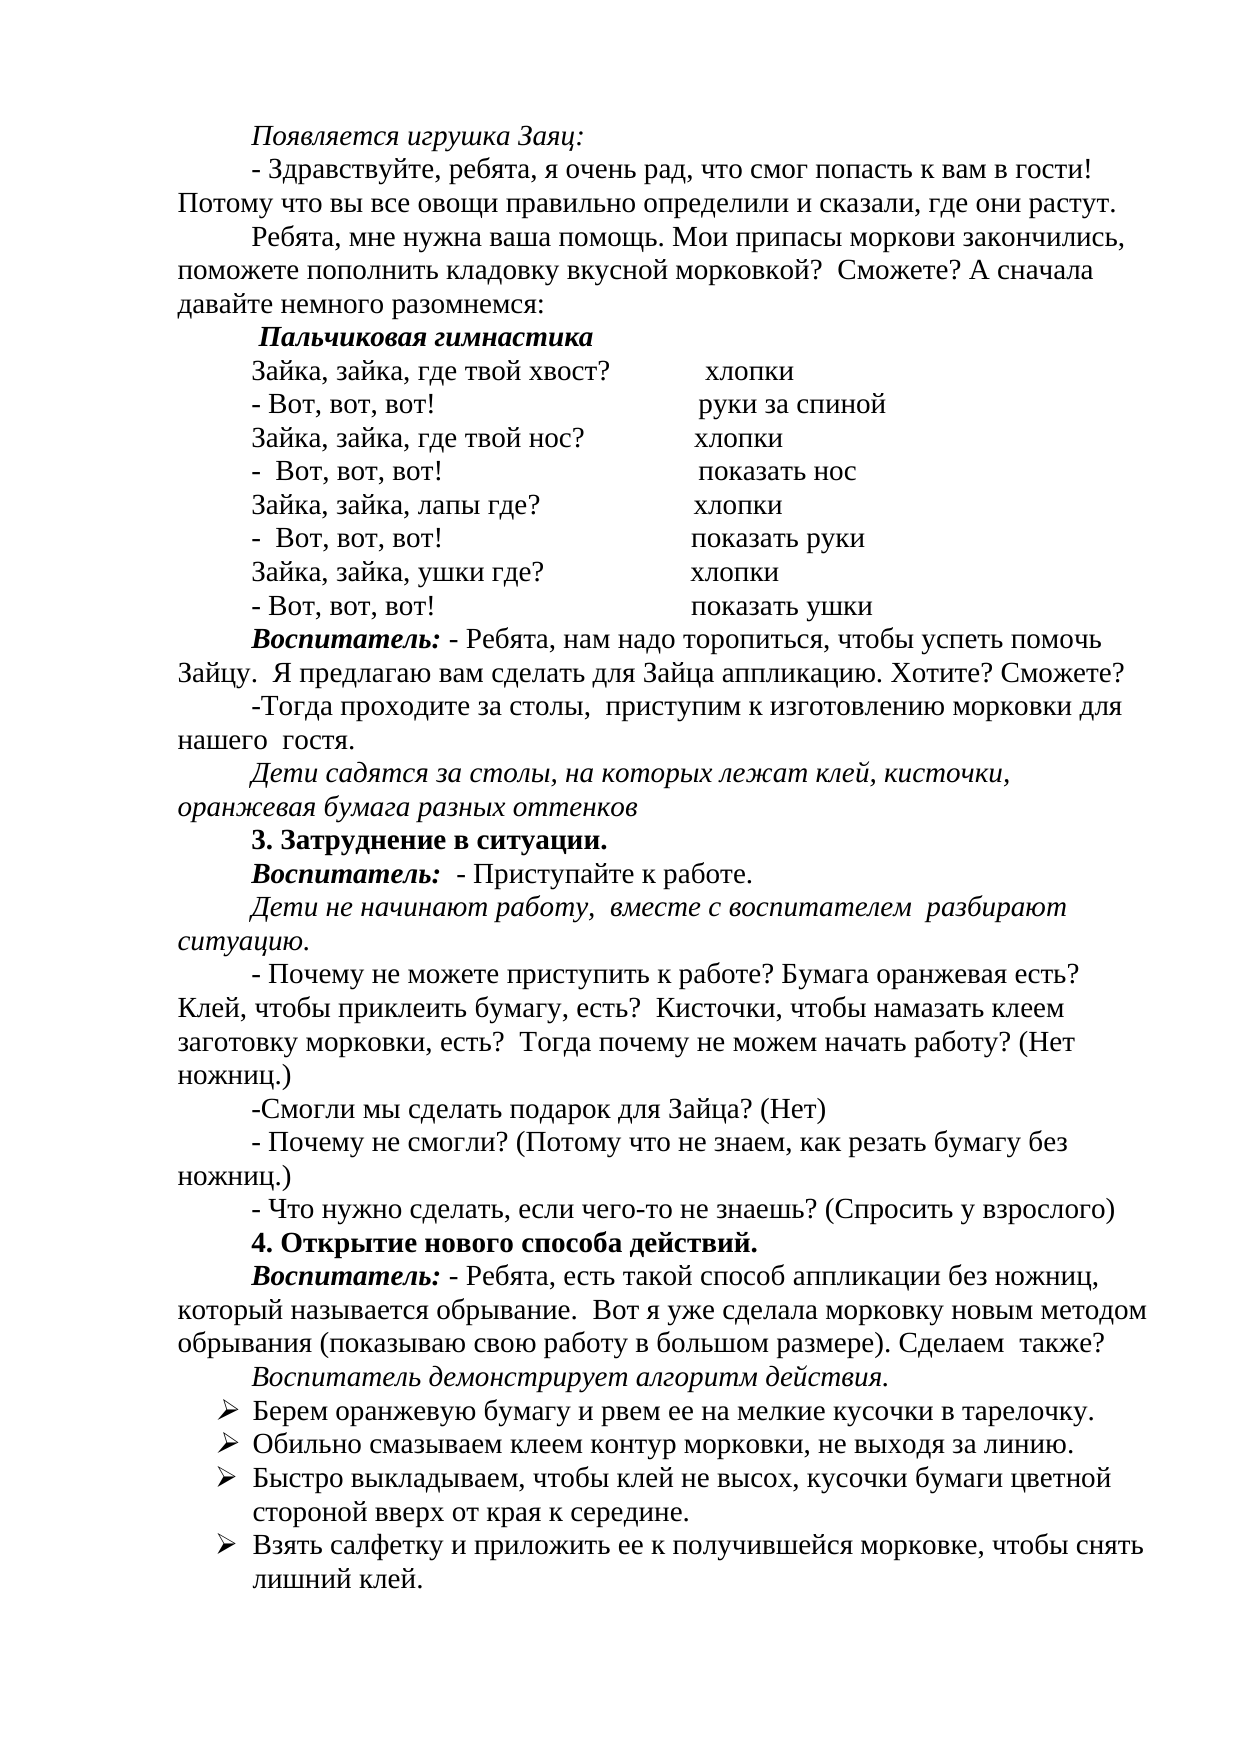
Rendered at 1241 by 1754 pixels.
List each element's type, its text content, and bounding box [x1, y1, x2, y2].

text - Вот, вот, вот! показать ушки [177, 588, 1152, 621]
text Воспитатель: - Ребята, есть такой способ аппликации без ножниц, который называется обрывание. Вот я уже сделала морковку новым методом обрывания (показываю свою работу в большом размере). Сделаем также? [177, 1258, 1152, 1359]
text -Тогда проходите за столы, приступим к изготовлению морковки для нашего гостя. [177, 688, 1152, 755]
text Дети садятся за столы, на которых лежат клей, кисточки, оранжевая бумага разных оттенков [177, 755, 1152, 822]
text - Вот, вот, вот! показать руки [177, 521, 1152, 554]
text Воспитатель: - Приступайте к работе. [177, 856, 1152, 889]
text Зайка, зайка, где твой хвост? хлопки [177, 353, 1152, 386]
list Быстро выкладываем, чтобы клей не высох, кусочки бумаги цветной стороной вверх от края к середине. [215, 1460, 1152, 1527]
text Зайка, зайка, ушки где? хлопки [177, 554, 1152, 588]
text - Что нужно сделать, если чего-то не знаешь? (Спросить у взрослого) [177, 1191, 1152, 1225]
text 4. Открытие нового способа действий. [177, 1225, 1152, 1258]
text Ребята, мне нужна ваша помощь. Мои припасы моркови закончились, поможете пополнить кладовку вкусной морковкой? Сможете? А сначала давайте немного разомнемся: [177, 219, 1152, 319]
text Зайка, зайка, где твой нос? хлопки [177, 420, 1152, 453]
list Взять салфетку и приложить ее к получившейся морковке, чтобы снять лишний клей. [215, 1527, 1152, 1594]
text Воспитатель: - Ребята, нам надо торопиться, чтобы успеть помочь Зайцу. Я предлагаю вам сделать для Зайца аппликацию. Хотите? Сможете? [177, 621, 1152, 688]
text - Вот, вот, вот! показать нос [177, 453, 1152, 487]
text 3. Затруднение в ситуации. [177, 822, 1152, 856]
list Берем оранжевую бумагу и рвем ее на мелкие кусочки в тарелочку. [215, 1393, 1152, 1426]
text -Смогли мы сделать подарок для Зайца? (Нет) [177, 1091, 1152, 1124]
list Обильно смазываем клеем контур морковки, не выходя за линию. [215, 1426, 1152, 1460]
text Зайка, зайка, лапы где? хлопки [177, 487, 1152, 521]
text - Вот, вот, вот! руки за спиной [177, 386, 1152, 420]
text - Почему не можете приступить к работе? Бумага оранжевая есть? Клей, чтобы приклеить бумагу, есть? Кисточки, чтобы намазать клеем заготовку морковки, есть? Тогда почему не можем начать работу? (Нет ножниц.) [177, 957, 1152, 1091]
text Дети не начинают работу, вместе с воспитателем разбирают ситуацию. [177, 889, 1152, 957]
text Воспитатель демонстрирует алгоритм действия. [177, 1359, 1152, 1393]
text - Почему не смогли? (Потому что не знаем, как резать бумагу без ножниц.) [177, 1124, 1152, 1191]
text Пальчиковая гимнастика [177, 319, 1152, 353]
text Появляется игрушка Заяц: [177, 118, 1152, 152]
text - Здравствуйте, ребята, я очень рад, что смог попасть к вам в гости! Потому что вы все овощи правильно определили и сказали, где они растут. [177, 152, 1152, 219]
